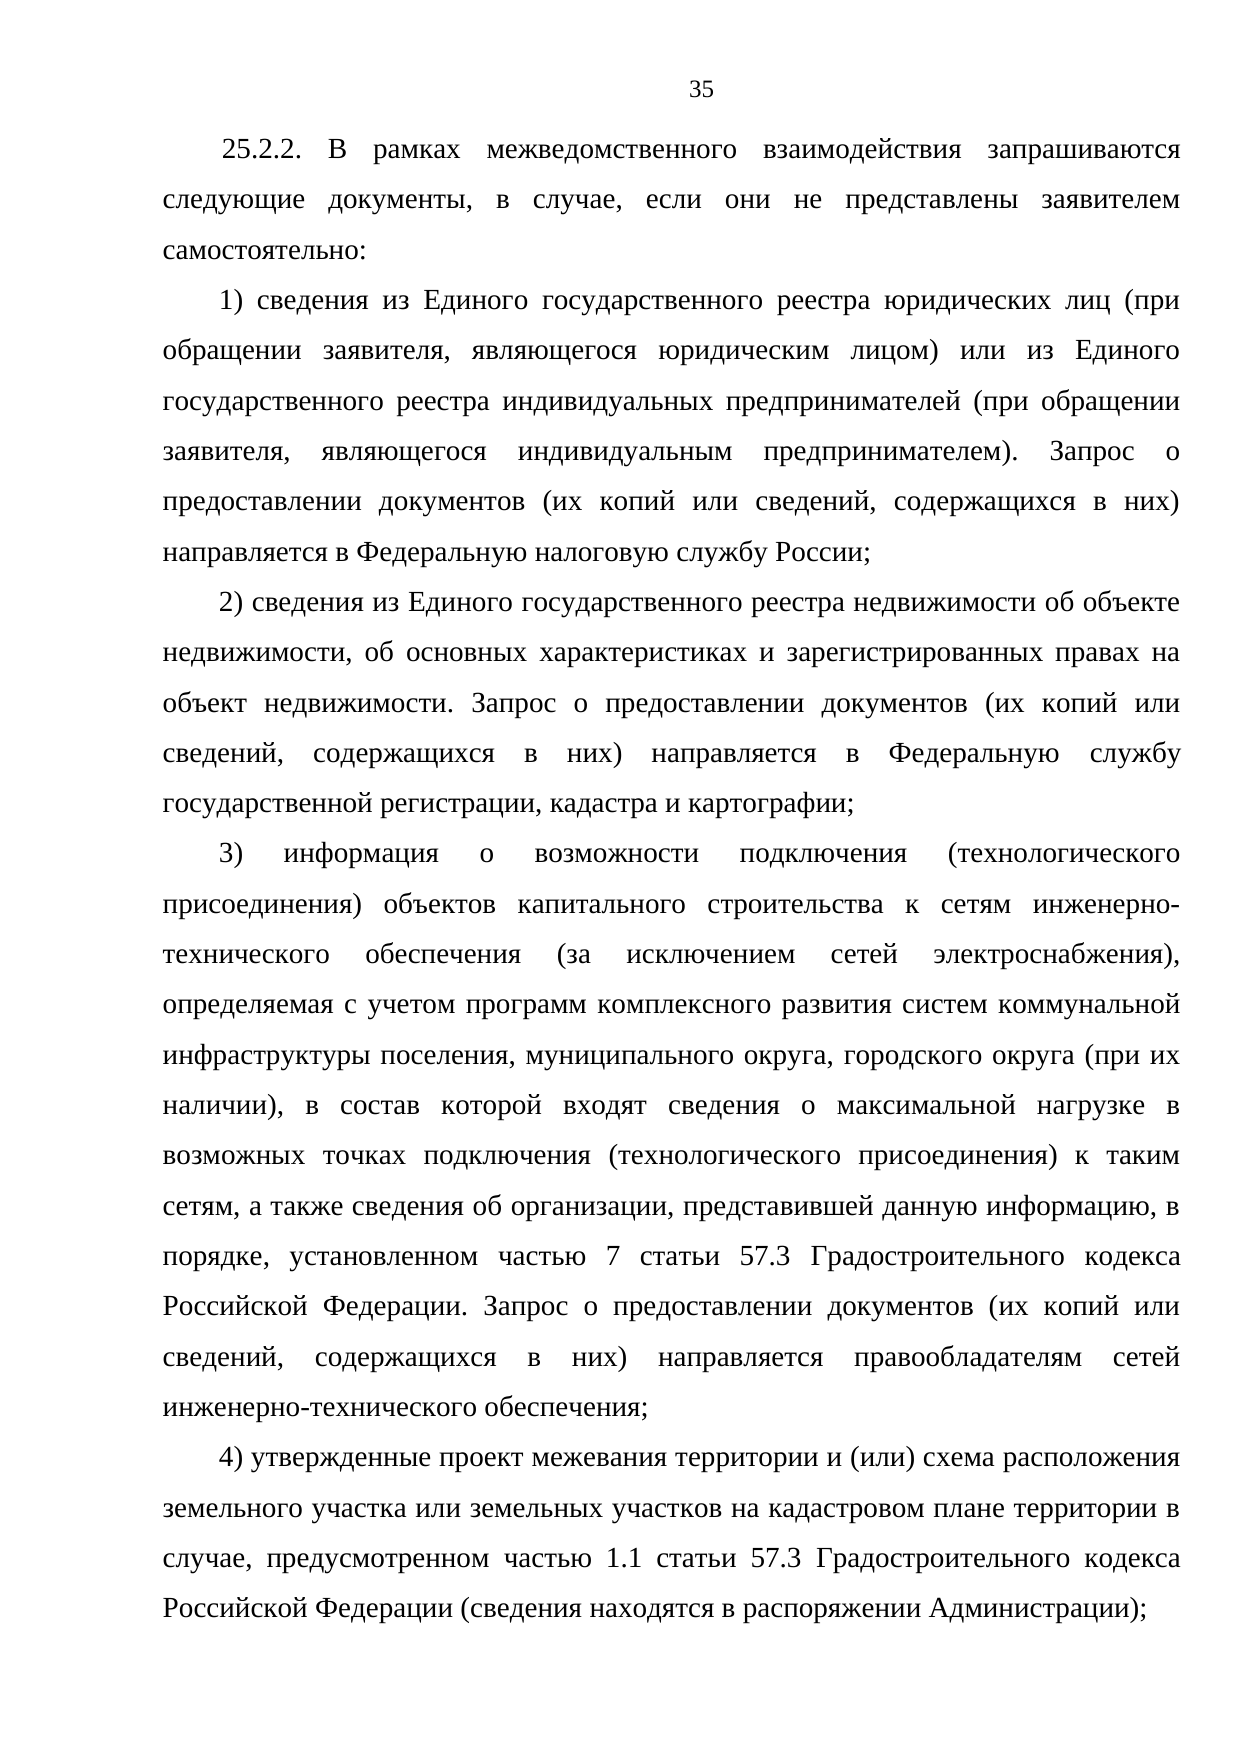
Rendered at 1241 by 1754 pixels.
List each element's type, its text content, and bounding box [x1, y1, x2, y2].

text 1) сведения из Единого государственного реестра юридических лиц (при обращении заявителя, являющегося юридическим лицом) или из Единого государственного реестра индивидуальных предпринимателей (при обращении заявителя, являющегося индивидуальным предпринимателем). Запрос о предоставлении документов (их копий или сведений, содержащихся в них) направляется в Федеральную налоговую службу России; [162, 282, 1181, 567]
text 2) сведения из Единого государственного реестра недвижимости об объекте недвижимости, об основных характеристиках и зарегистрированных правах на объект недвижимости. Запрос о предоставлении документов (их копий или сведений, содержащихся в них) направляется в Федеральную службу государственной регистрации, кадастра и картографии; [162, 584, 1181, 819]
text 4) утвержденные проект межевания территории и (или) схема расположения земельного участка или земельных участков на кадастровом плане территории в случае, предусмотренном частью 1.1 статьи 57.3 Градостроительного кодекса Российской Федерации (сведения находятся в распоряжении Администрации); [162, 1439, 1181, 1624]
text 3) информация о возможности подключения (технологического присоединения) объектов капитального строительства к сетям инженерно-технического обеспечения (за исключением сетей электроснабжения), определяемая с учетом программ комплексного развития систем коммунальной инфраструктуры поселения, муниципального округа, городского округа (при их наличии), в состав которой входят сведения о максимальной нагрузке в возможных точках подключения (технологического присоединения) к таким сетям, а также сведения об организации, представившей данную информацию, в порядке, установленном частью 7 статьи 57.3 Градостроительного кодекса Российской Федерации. Запрос о предоставлении документов (их копий или сведений, содержащихся в них) направляется правообладателям сетей инженерно-технического обеспечения; [162, 836, 1181, 1423]
text 25.2.2. В рамках межведомственного взаимодействия запрашиваются следующие документы, в случае, если они не представлены заявителем самостоятельно: [162, 131, 1181, 265]
